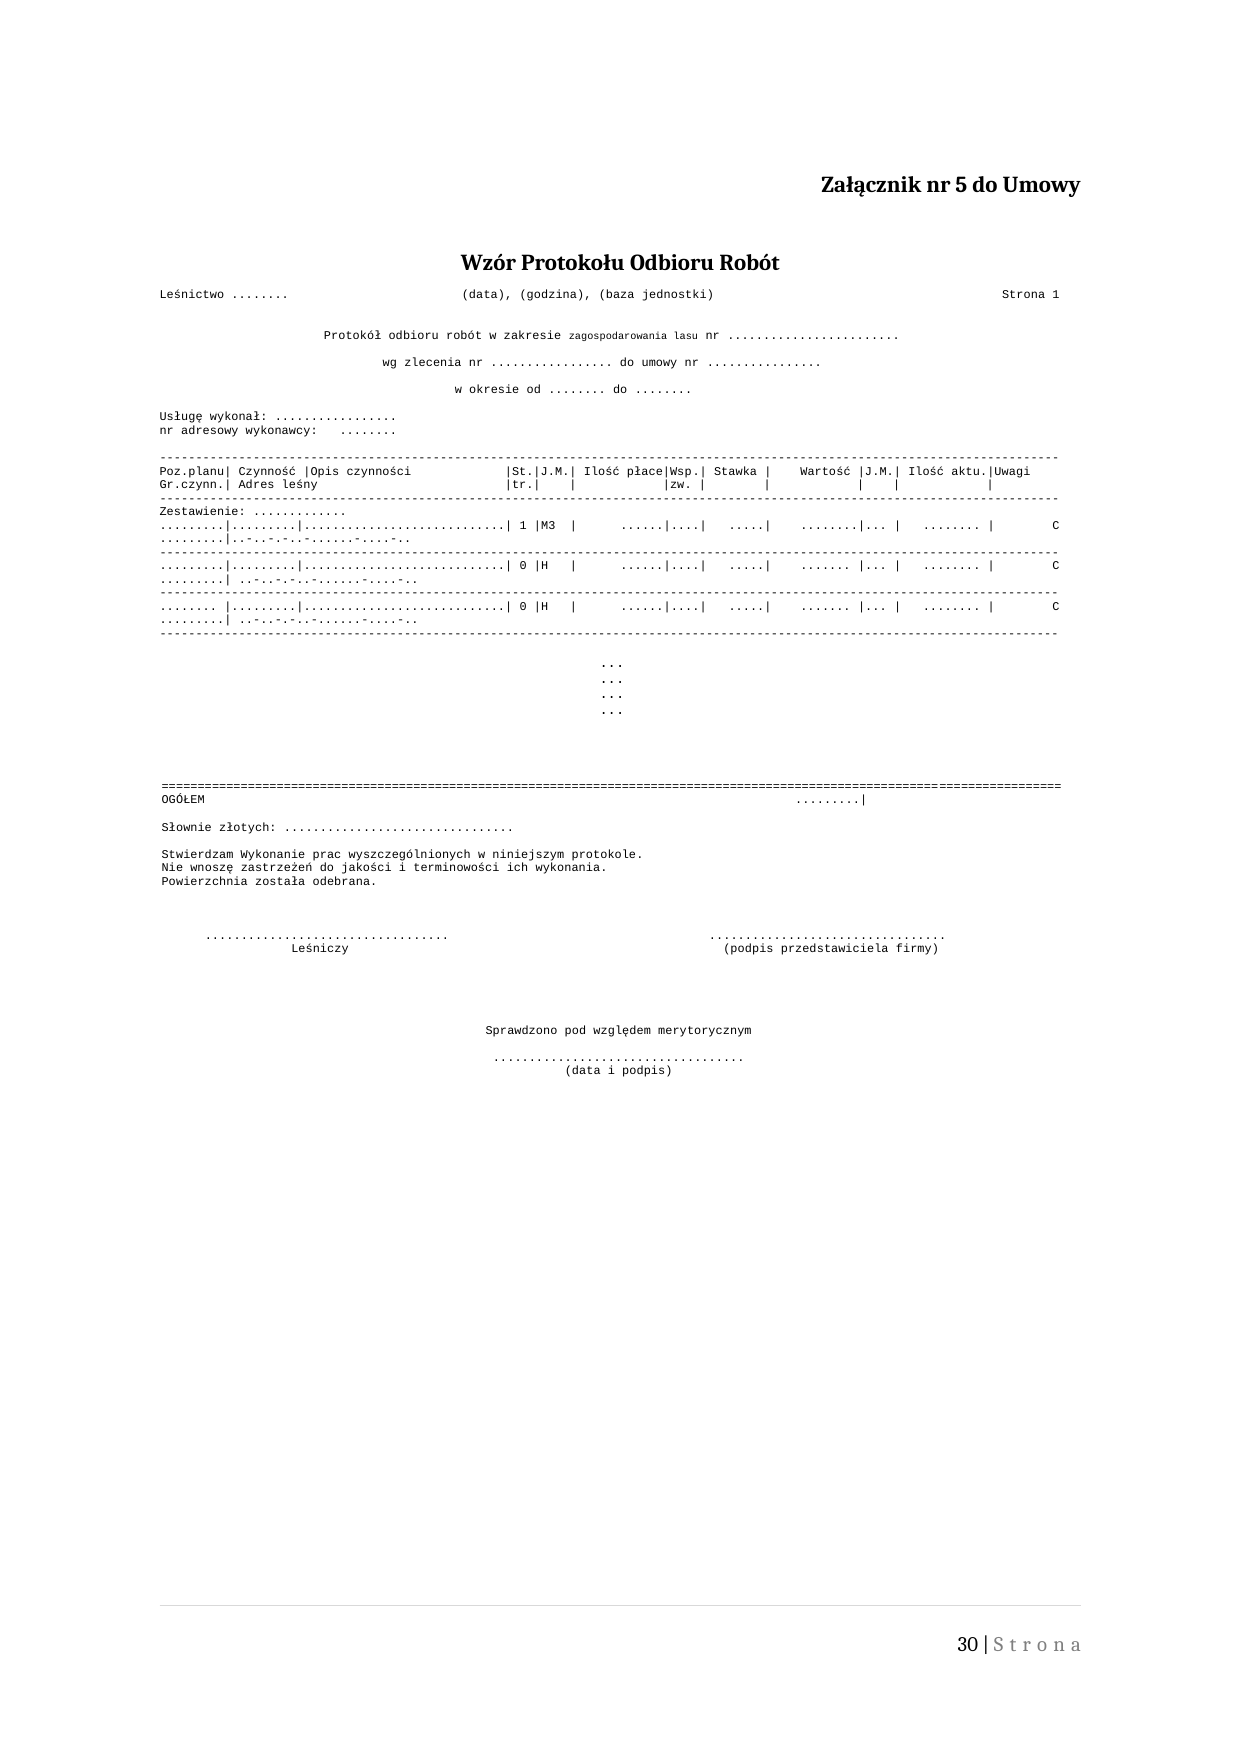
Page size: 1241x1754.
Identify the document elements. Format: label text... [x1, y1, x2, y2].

text Wzór Protokołu Odbioru Robót [159, 250, 1081, 276]
text Załącznik nr 5 do Umowy [159, 172, 1081, 198]
